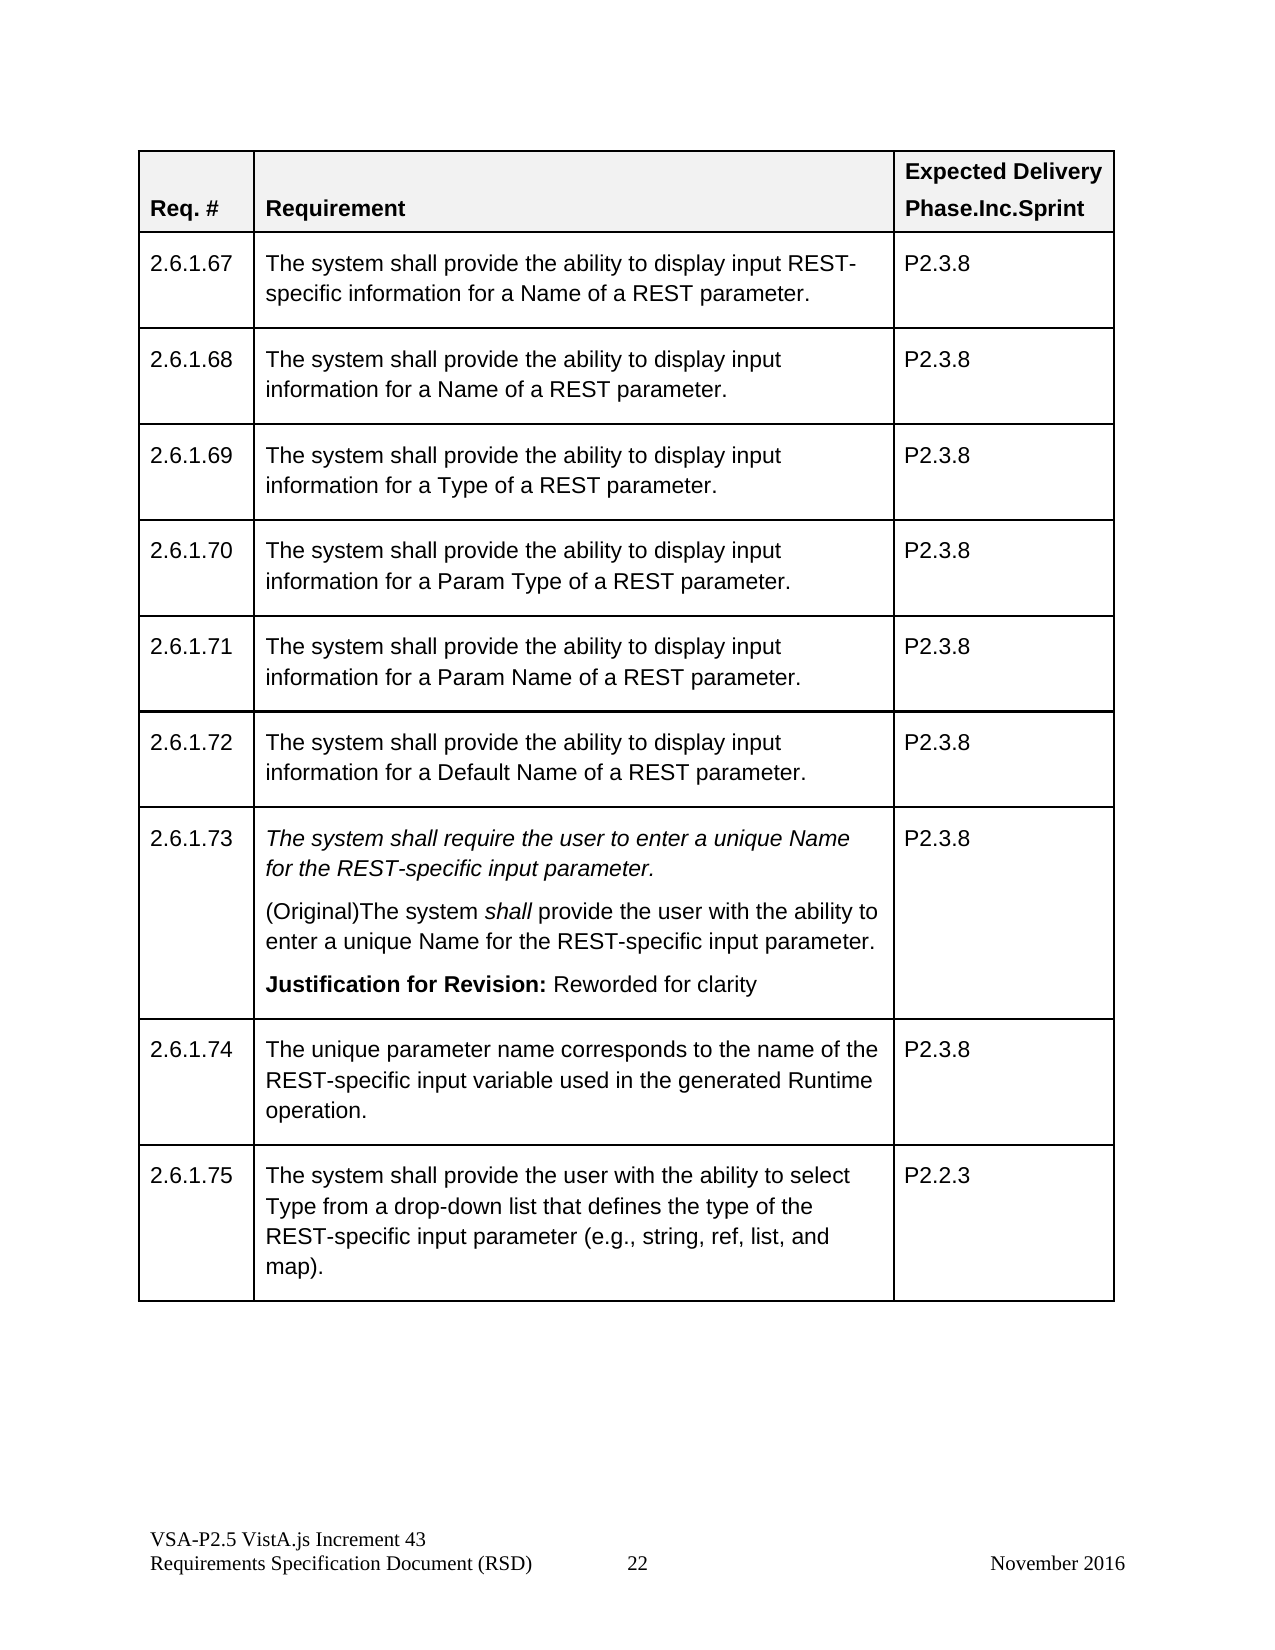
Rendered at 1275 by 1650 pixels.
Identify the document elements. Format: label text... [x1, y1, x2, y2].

table_cell P2.3.8 [895, 1020, 1113, 1144]
table_cell P2.3.8 [895, 521, 1113, 614]
table_cell The system shall provide the ability to display input information for a Name of a REST parameter. [255, 329, 893, 423]
table_cell The system shall provide the ability to display input information for a Default Name of a REST parameter. [255, 713, 893, 806]
table_cell P2.3.8 [895, 808, 1113, 1018]
table_cell The system shall provide the ability to display input REST-specific information for a Name of a REST parameter. [255, 233, 893, 327]
table_cell 2.6.1.69 [140, 425, 253, 519]
table_cell 2.6.1.75 [140, 1146, 253, 1300]
table_cell 2.6.1.74 [140, 1020, 253, 1144]
table_cell The system shall provide the user with the ability to select Type from a drop-down list that defines the type of the REST-specific input parameter (e.g., string, ref, list, and map). [255, 1146, 893, 1300]
table_cell 2.6.1.71 [140, 617, 253, 710]
table_cell P2.3.8 [895, 329, 1113, 423]
table_cell 2.6.1.70 [140, 521, 253, 614]
table_cell The unique parameter name corresponds to the name of the REST-specific input variable used in the generated Runtime operation. [255, 1020, 893, 1144]
table_cell 2.6.1.73 [140, 808, 253, 1018]
table_cell The system shall provide the ability to display input information for a Param Name of a REST parameter. [255, 617, 893, 710]
table_cell P2.3.8 [895, 713, 1113, 806]
table_cell P2.3.8 [895, 617, 1113, 710]
table_cell The system shall require the user to enter a unique Name for the REST-specific input parameter. (Original)The system shall provide the user with the ability to enter a unique Name for the REST-specific input parameter. Justification for Revision: Reworded for clarity [255, 808, 893, 1018]
table_header Req. # [140, 152, 253, 231]
table_cell 2.6.1.67 [140, 233, 253, 327]
table_cell The system shall provide the ability to display input information for a Param Type of a REST parameter. [255, 521, 893, 614]
table_header Requirement [255, 152, 893, 231]
table_cell P2.2.3 [895, 1146, 1113, 1300]
table_cell The system shall provide the ability to display input information for a Type of a REST parameter. [255, 425, 893, 519]
table_cell P2.3.8 [895, 233, 1113, 327]
table_cell P2.3.8 [895, 425, 1113, 519]
table_cell 2.6.1.72 [140, 713, 253, 806]
table_cell 2.6.1.68 [140, 329, 253, 423]
table_header Expected Delivery Phase.Inc.Sprint [895, 152, 1113, 231]
